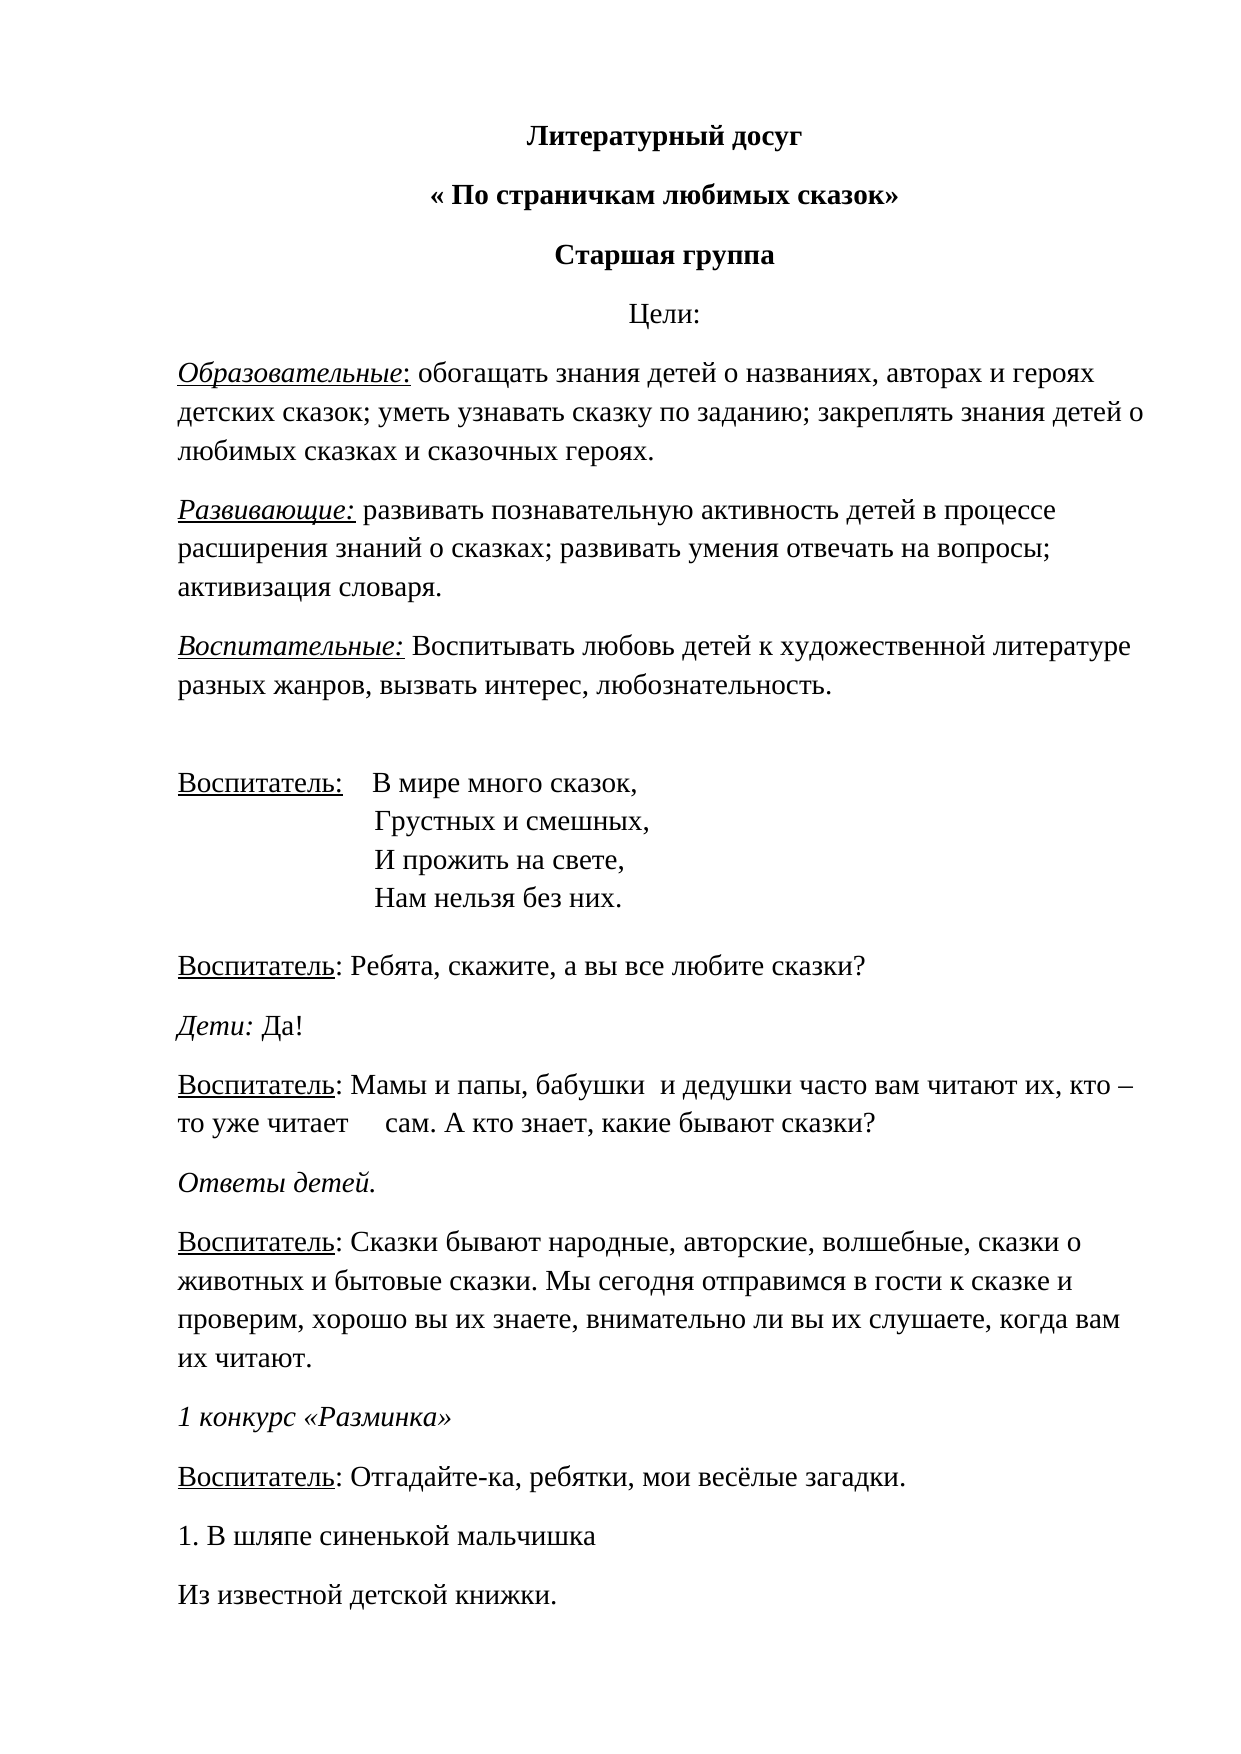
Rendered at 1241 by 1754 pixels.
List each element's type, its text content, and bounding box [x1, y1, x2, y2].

text Воспитатель: Отгадайте-ка, ребятки, мои весёлые загадки. [177, 1459, 1152, 1492]
text Дети: Да! [177, 1008, 1152, 1041]
text Ответы детей. [177, 1165, 1152, 1198]
text Литературный досуг [177, 118, 1152, 152]
text « По страничкам любимых сказок» [177, 177, 1152, 211]
text Воспитатель: Мамы и папы, бабушки и дедушки часто вам читают их, кто – то уже читает сам. А кто знает, какие бывают сказки? [177, 1067, 1152, 1139]
text Воспитатель: Ребята, скажите, а вы все любите сказки? [177, 948, 1152, 982]
text Старшая группа [177, 237, 1152, 270]
text Образовательные: обогащать знания детей о названиях, авторах и героях детских сказок; уметь узнавать сказку по заданию; закреплять знания детей о любимых сказках и сказочных героях. [177, 356, 1152, 466]
text Воспитательные: Воспитывать любовь детей к художественной литературе разных жанров, вызвать интерес, любознательность. [177, 628, 1152, 701]
text Воспитатель: В мире много сказок, Грустных и смешных, И прожить на свете, Нам нельзя без них. [177, 726, 1152, 914]
text 1. В шляпе синенькой мальчишка [177, 1518, 1152, 1552]
text Из известной детской книжки. [177, 1577, 1152, 1611]
text 1 конкурс «Разминка» [177, 1399, 1152, 1433]
text Воспитатель: Сказки бывают народные, авторские, волшебные, сказки о животных и бытовые сказки. Мы сегодня отправимся в гости к сказке и проверим, хорошо вы их знаете, внимательно ли вы их слушаете, когда вам их читают. [177, 1224, 1152, 1373]
text Развивающие: развивать познавательную активность детей в процессе расширения знаний о сказках; развивать умения отвечать на вопросы; активизация словаря. [177, 492, 1152, 603]
text Цели: [177, 296, 1152, 330]
